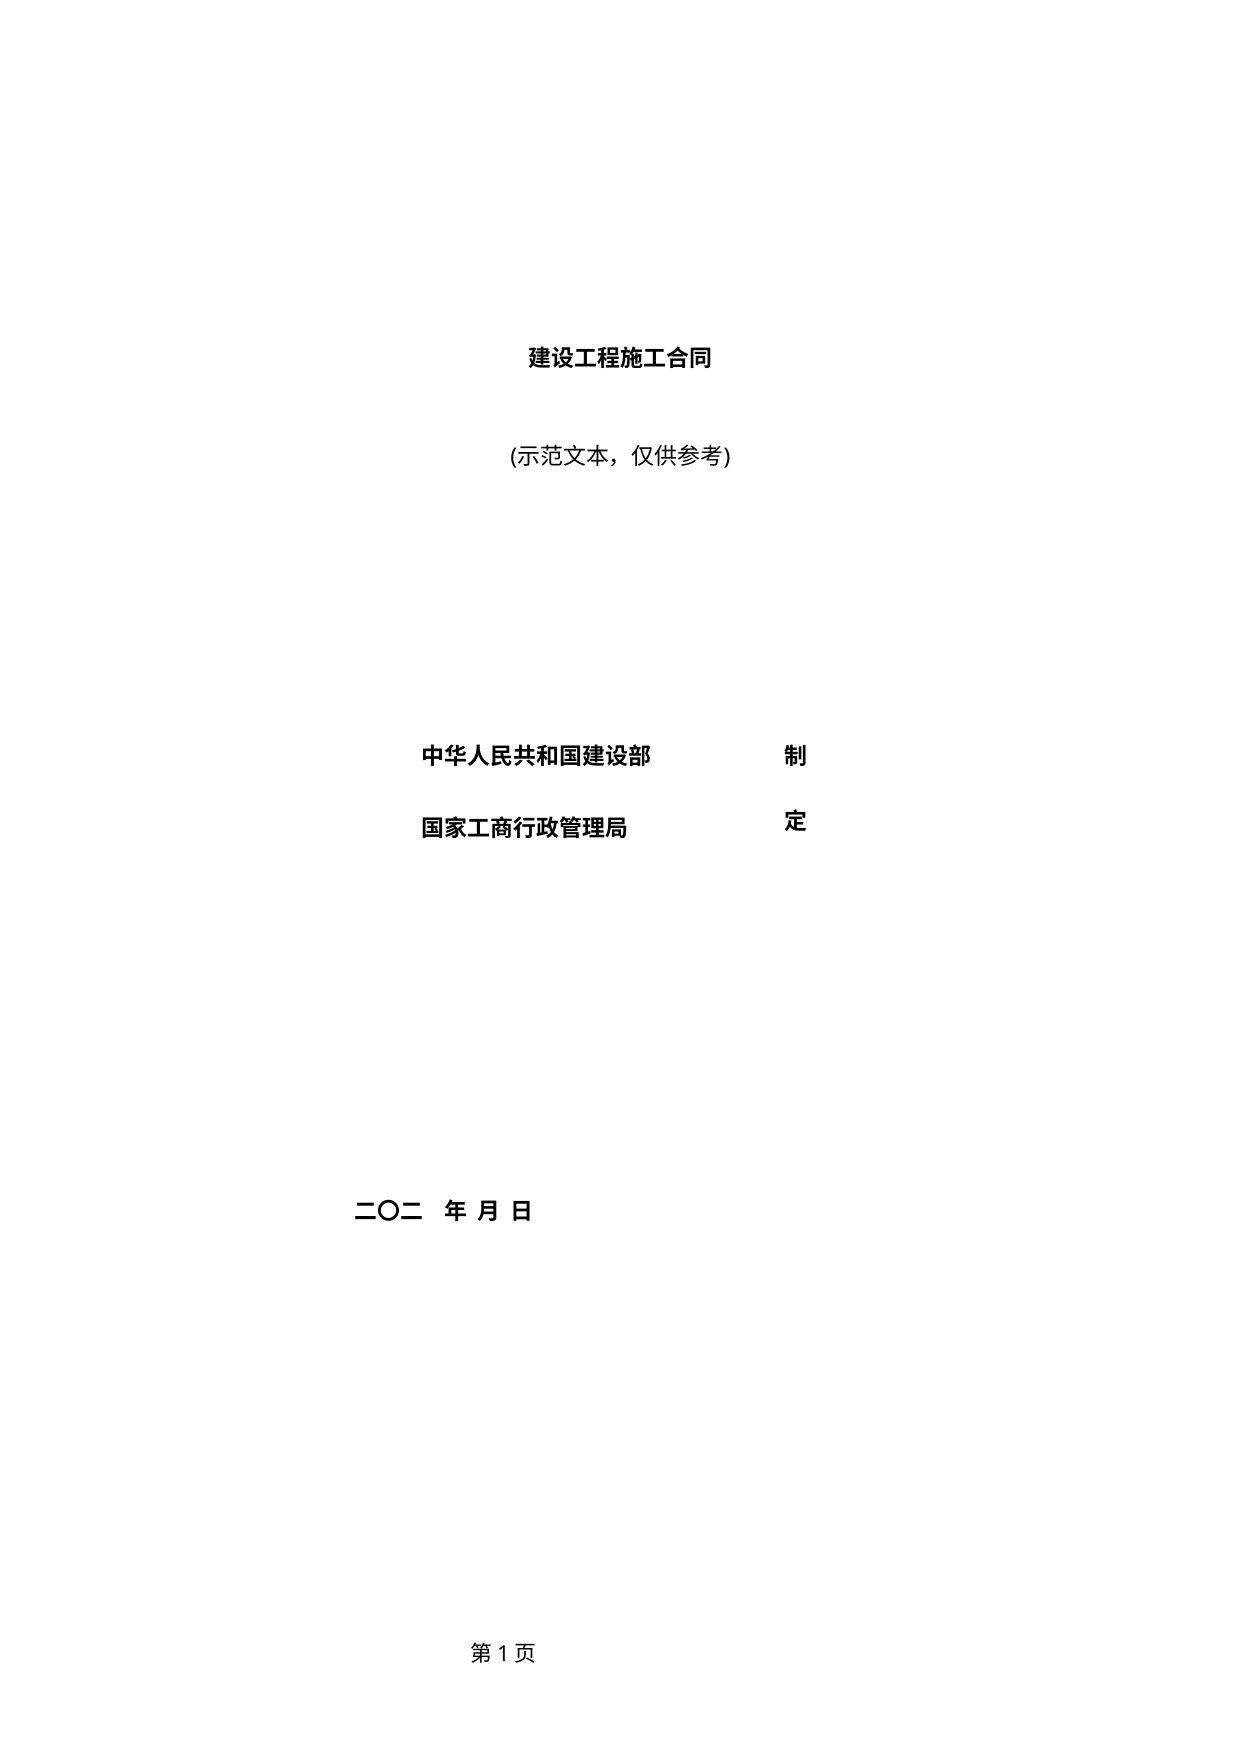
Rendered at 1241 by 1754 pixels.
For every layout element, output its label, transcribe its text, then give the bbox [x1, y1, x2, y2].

table_cell 国家工商行政管理局 [414, 794, 776, 859]
table_header 制定 [776, 715, 826, 859]
text 二〇二 年 月 日 [188, 1177, 1052, 1242]
text (示范文本，仅供参考) [188, 422, 1052, 487]
text 建设工程施工合同 [188, 324, 1052, 389]
table_header 中华人民共和国建设部 [414, 715, 776, 794]
